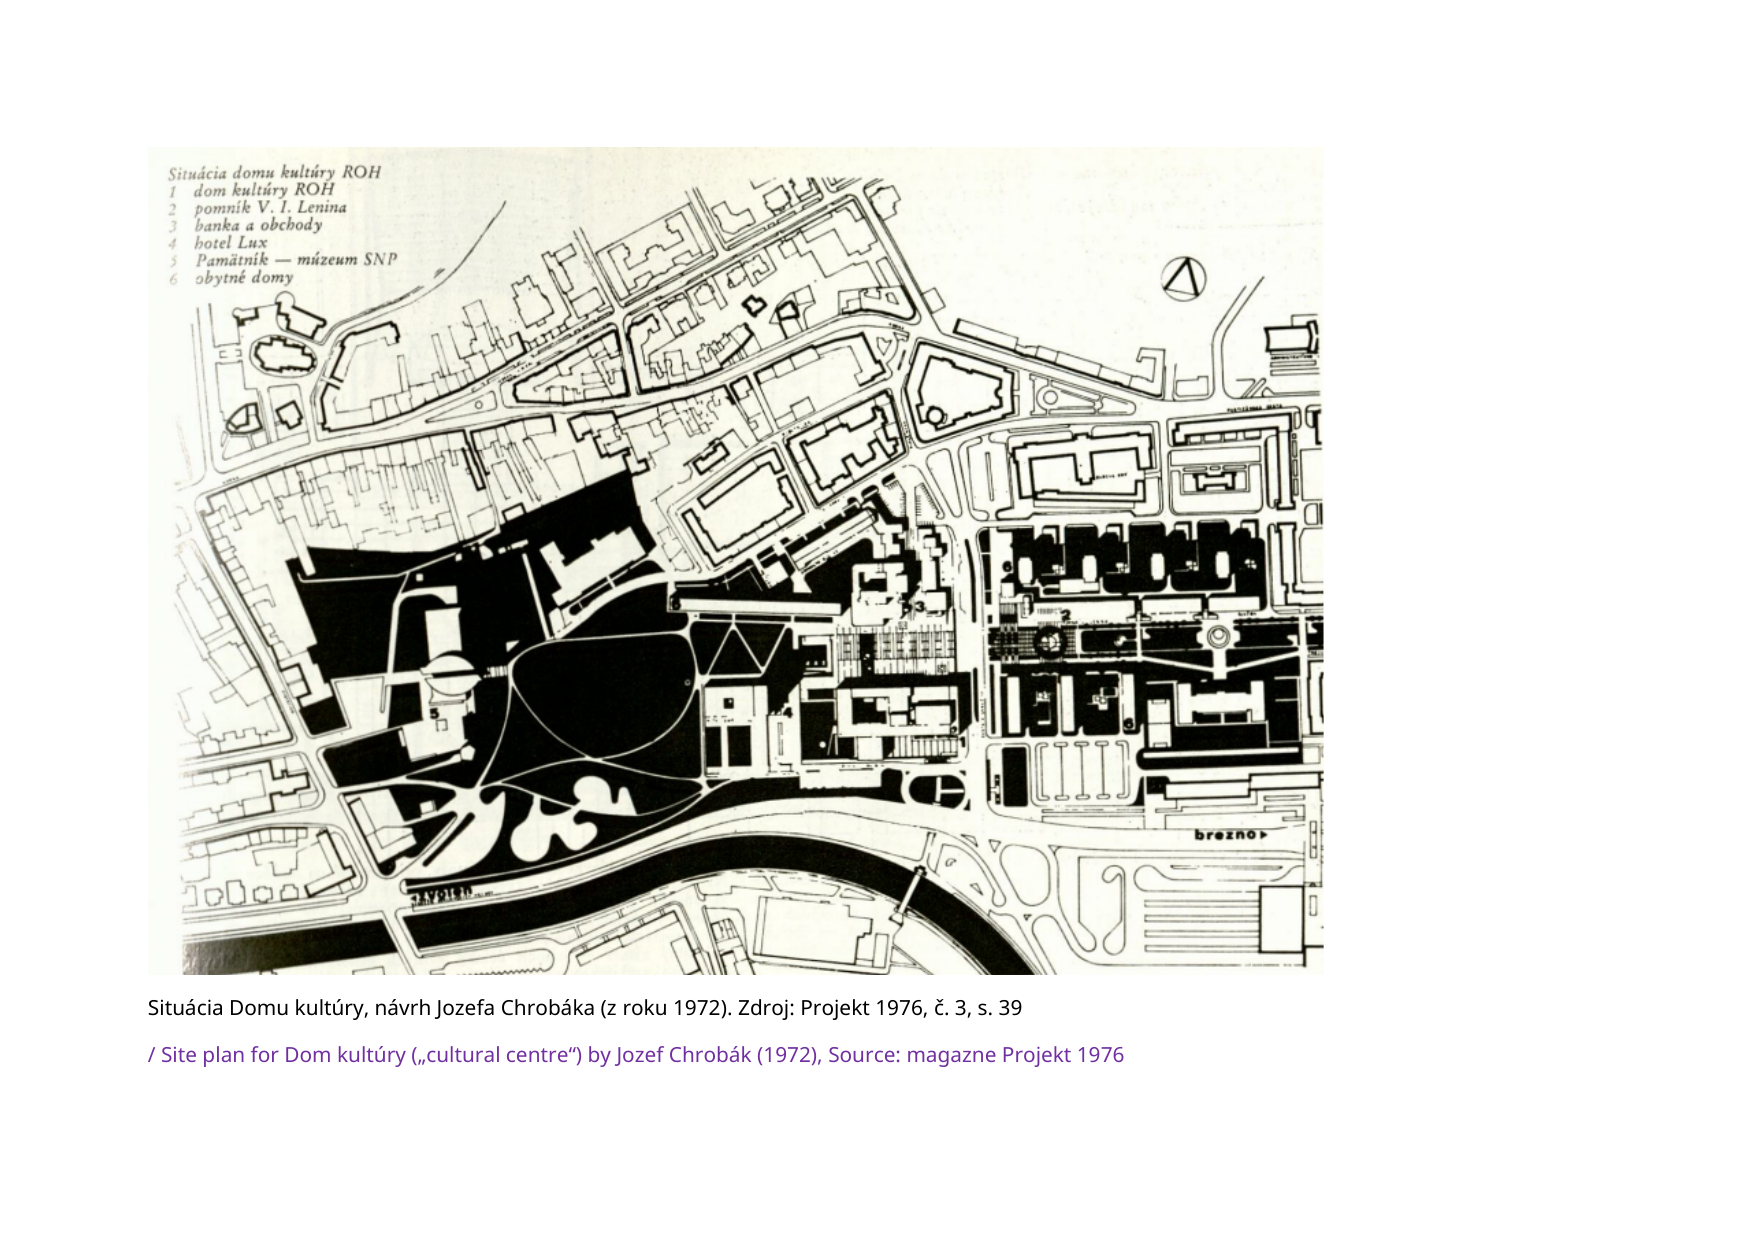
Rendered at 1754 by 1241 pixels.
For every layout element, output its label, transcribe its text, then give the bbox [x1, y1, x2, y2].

text Situácia Domu kultúry, návrh Jozefa Chrobáka (z roku 1972). Zdroj: Projekt 1976, č. 3, s. 39 [148, 993, 1606, 1022]
text / Site plan for Dom kultúry („cultural centre“) by Jozef Chrobák (1972), Source: magazne Projekt 1976 [148, 1041, 1606, 1069]
picture [147, 147, 1324, 975]
